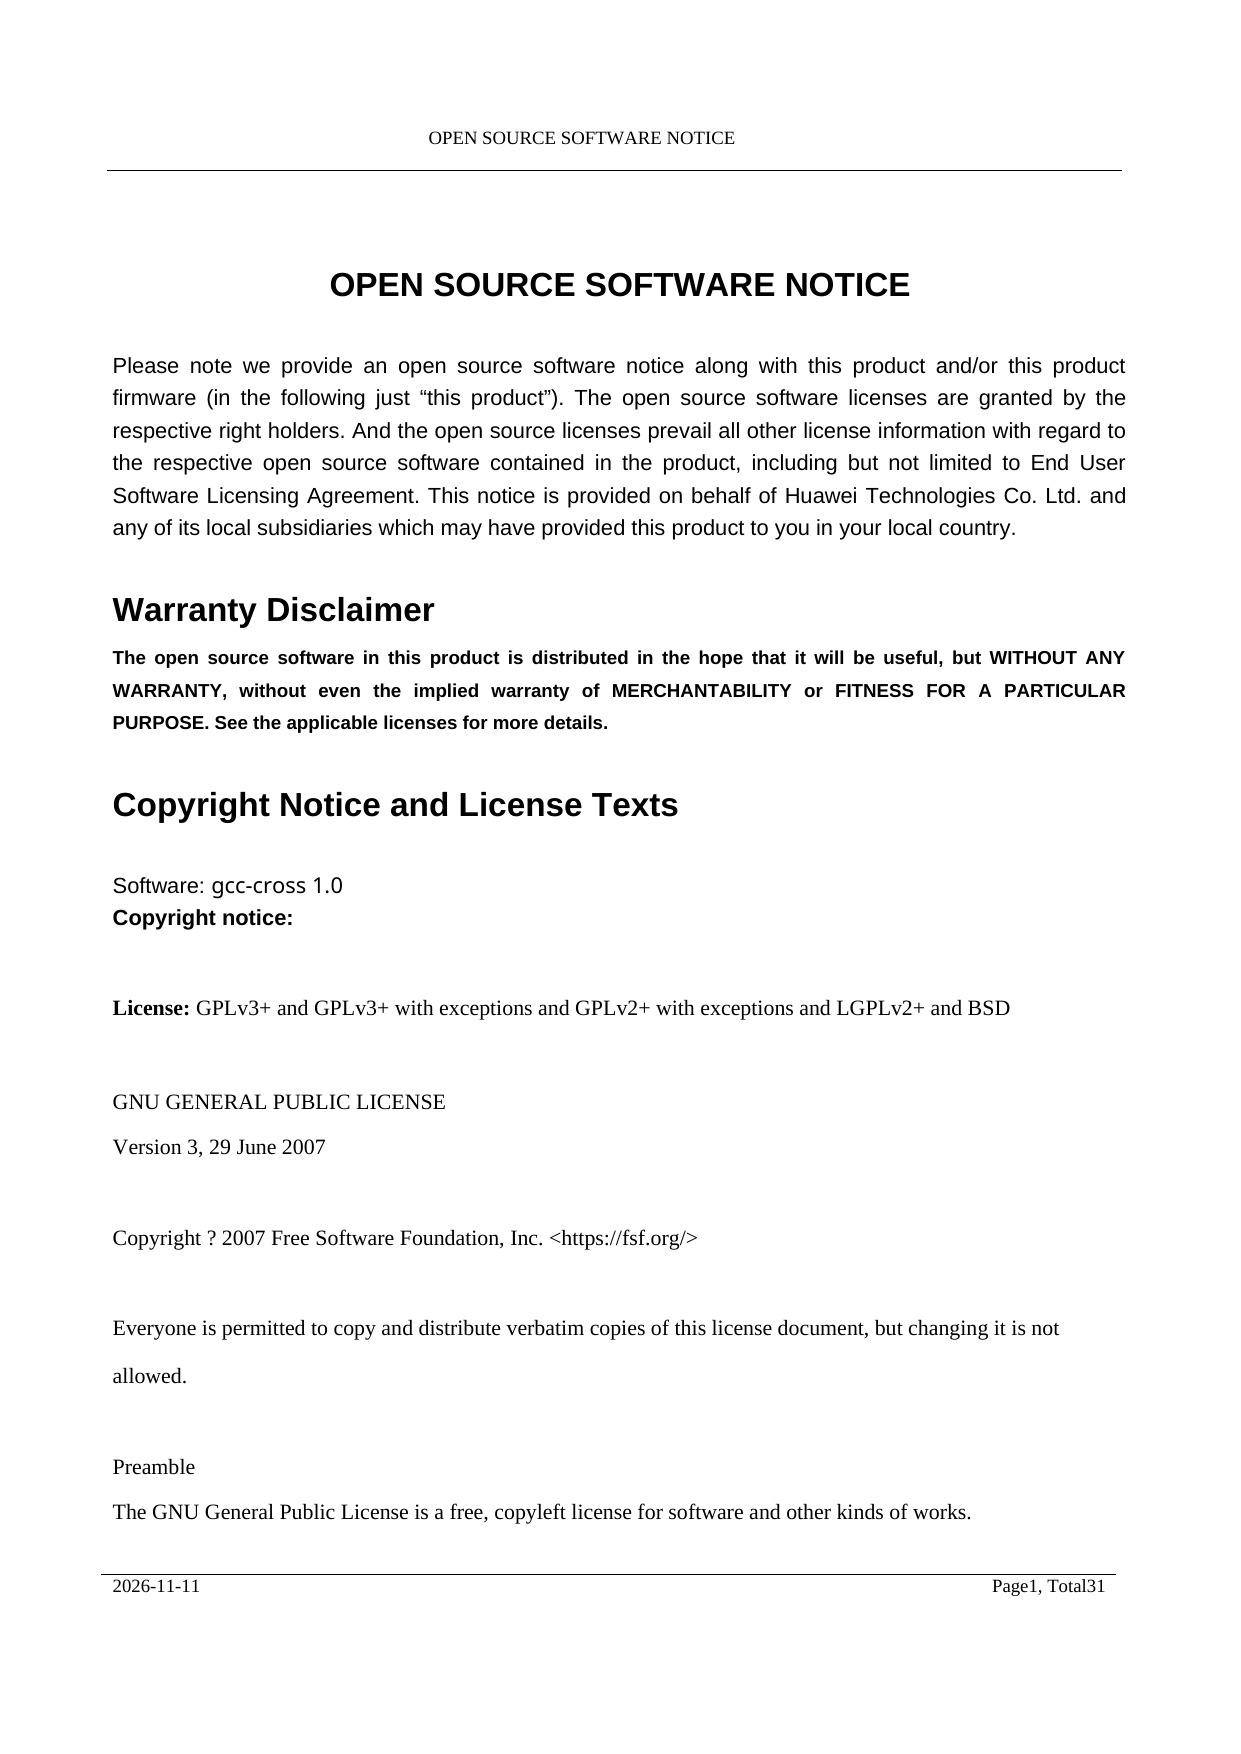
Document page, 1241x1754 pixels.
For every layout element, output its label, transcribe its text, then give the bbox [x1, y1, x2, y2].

text Copyright notice: [112, 901, 1128, 934]
text License: GPLv3+ and GPLv3+ with exceptions and GPLv2+ with exceptions and LGPLv2+ and BSD [112, 992, 1128, 1024]
text Please note we provide an open source software notice along with this product and/or this product firmware (in the following just “this product”). The open source software licenses are granted by the respective right holders. And the open source licenses prevail all other license information with regard to the respective open source software contained in the product, including but not limited to End User Software Licensing Agreement. This notice is provided on behalf of Huawei Technologies Co. Ltd. and any of its local subsidiaries which may have provided this product to you in your local country. [112, 349, 1128, 544]
text OPEN SOURCE SOFTWARE NOTICE [112, 251, 1128, 316]
text GNU GENERAL PUBLIC LICENSE [112, 1037, 1128, 1118]
text Preamble [112, 1450, 1128, 1482]
text The GNU General Public License is a free, copyleft license for software and other kinds of works. [112, 1495, 1128, 1528]
text Warranty Disclaimer [112, 576, 1128, 641]
text Everyone is permitted to copy and distribute verbatim copies of this license document, but changing it is not allowed. [112, 1311, 1128, 1392]
text Software: gcc-cross 1.0 [112, 869, 1128, 901]
text Version 3, 29 June 2007 [112, 1131, 1128, 1163]
text The open source software in this product is distributed in the hope that it will be useful, but WITHOUT ANY WARRANTY, without even the implied warranty of MERCHANTABILITY or FITNESS FOR A PARTICULAR PURPOSE. See the applicable licenses for more details. [112, 641, 1128, 739]
text Copyright ? 2007 Free Software Foundation, Inc. <https://fsf.org/> [112, 1221, 1128, 1253]
text Copyright Notice and License Texts [112, 771, 1128, 836]
